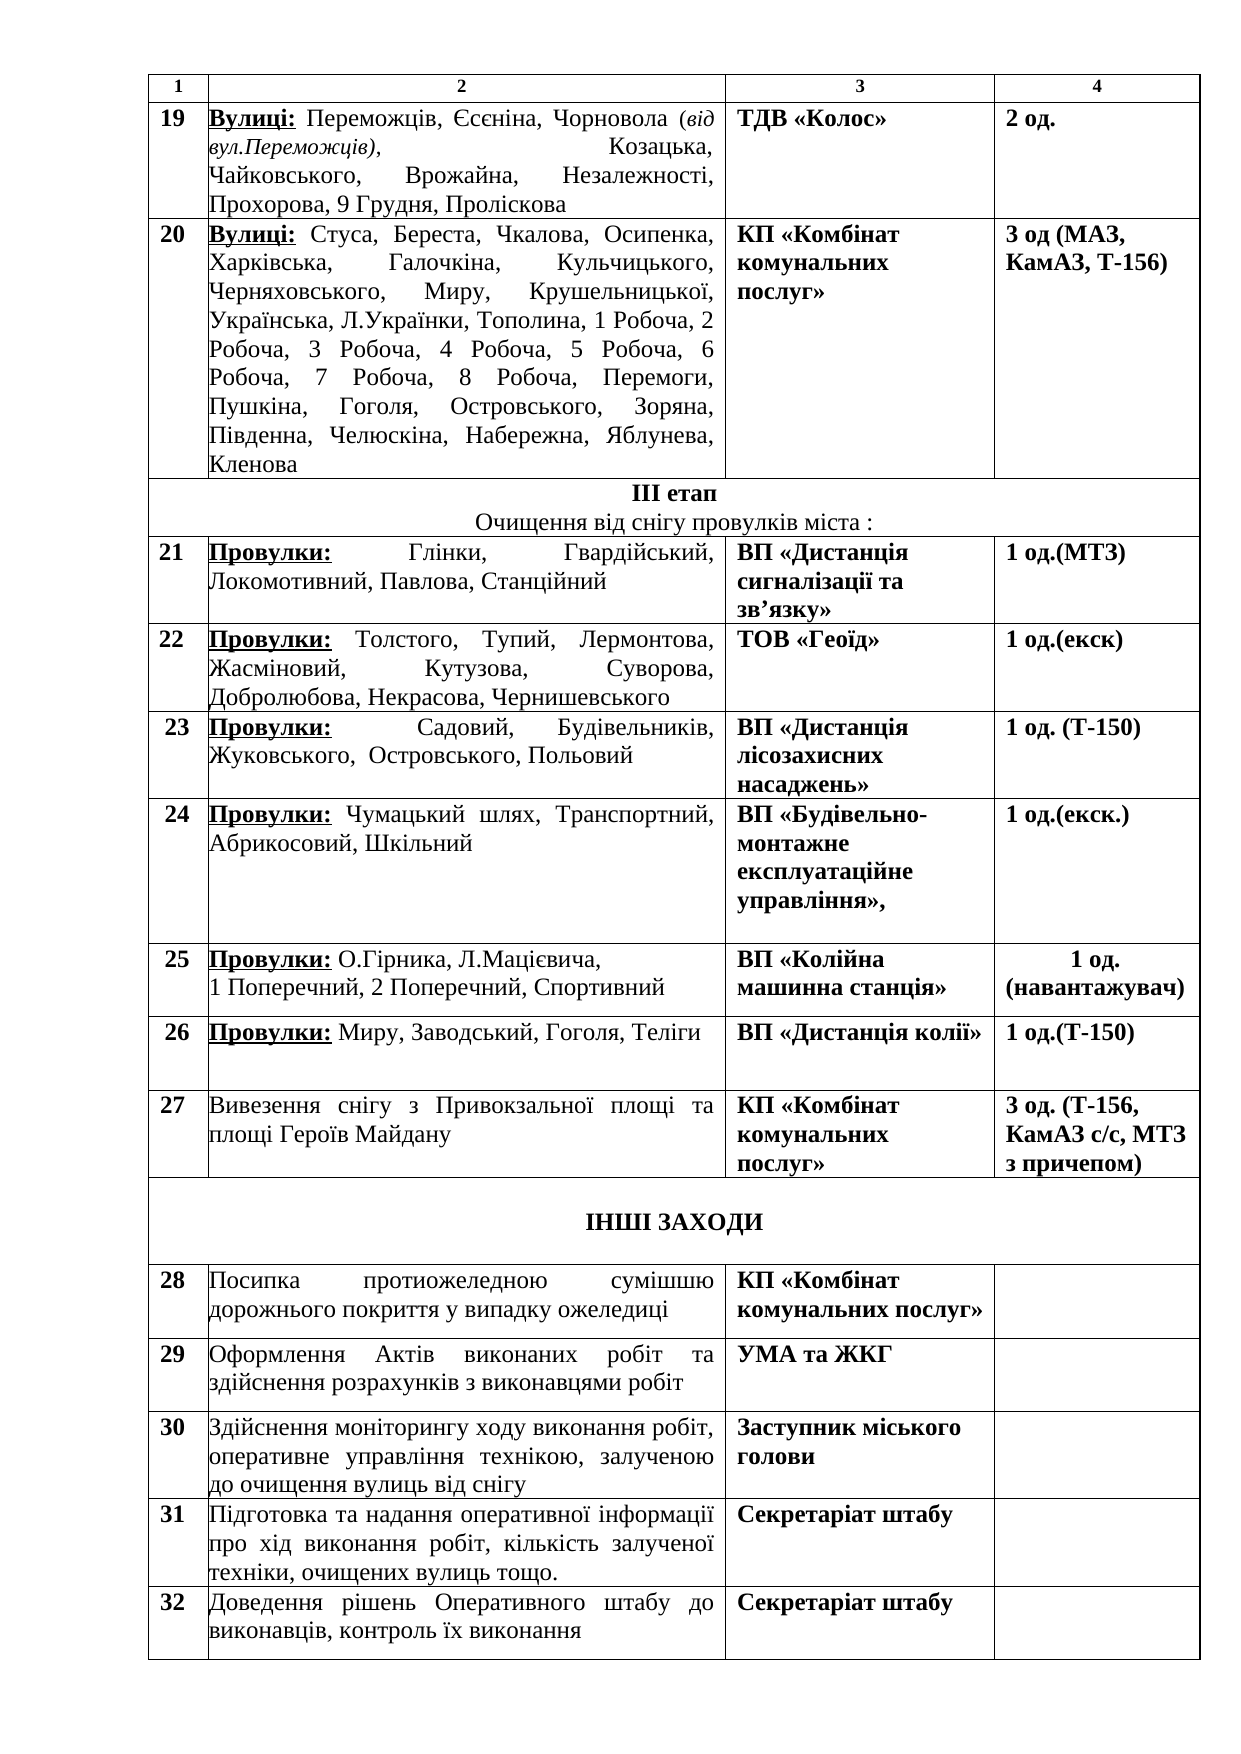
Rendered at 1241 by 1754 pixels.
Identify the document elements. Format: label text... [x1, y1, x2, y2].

table_cell 21 [149, 537, 208, 623]
table_cell 1 од. (Т-150) [995, 712, 1199, 798]
table_cell 1 [149, 75, 208, 102]
table_cell ВП «Колійна машинна станція» [726, 944, 994, 1016]
table_cell 29 [149, 1339, 208, 1411]
table_cell 26 [149, 1017, 208, 1089]
table_cell УМА та ЖКГ [726, 1339, 994, 1411]
table_cell 27 [149, 1091, 208, 1177]
table_cell Провулки: Миру, Заводський, Гоголя, Теліги [209, 1017, 725, 1089]
table_cell Вивезення снігу з Привокзальної площі та площі Героїв Майдану [209, 1091, 725, 1177]
table_cell 1 од.(екск.) [995, 799, 1199, 943]
table_cell 30 [149, 1412, 208, 1498]
table_cell 32 [149, 1587, 208, 1659]
table_cell [995, 1265, 1199, 1338]
table_cell 2 [209, 75, 725, 102]
table_cell 1 од.(МТЗ) [995, 537, 1199, 623]
table_cell 1 од.(екск) [995, 624, 1199, 711]
table_cell КП «Комбінат комунальних послуг» [726, 1265, 994, 1338]
table_cell ТОВ «Геоїд» [726, 624, 994, 711]
table_cell Доведення рішень Оперативного штабу до виконавців, контроль їх виконання [209, 1587, 725, 1659]
table_cell ІНШІ ЗАХОДИ [149, 1178, 1199, 1264]
table_cell Посипка протиожеледною сумішшю дорожнього покриття у випадку ожеледиці [209, 1265, 725, 1338]
table_cell 25 [149, 944, 208, 1016]
table_cell [995, 1412, 1199, 1498]
table_cell [995, 1587, 1199, 1659]
table_cell ВП «Дистанція лісозахисних насаджень» [726, 712, 994, 798]
table_cell Секретаріат штабу [726, 1499, 994, 1586]
table_cell 19 [149, 103, 208, 218]
table_cell 3 од (МАЗ, КамАЗ, Т-156) [995, 219, 1199, 477]
table_cell 23 [149, 712, 208, 798]
table_cell Секретаріат штабу [726, 1587, 994, 1659]
table_cell 22 [149, 624, 208, 711]
table_cell 20 [149, 219, 208, 477]
table_cell 3 од. (Т-156, КамАЗ с/с, МТЗ з причепом) [995, 1091, 1199, 1177]
table_cell 4 [995, 75, 1199, 102]
table_cell 2 од. [995, 103, 1199, 218]
table_cell Провулки: О.Гірника, Л.Мацієвича, 1 Поперечний, 2 Поперечний, Спортивний [209, 944, 725, 1016]
table_cell ВП «Будівельно-монтажне експлуатаційне управління», [726, 799, 994, 943]
table_cell [995, 1499, 1199, 1586]
table_cell ВП «Дистанція колії» [726, 1017, 994, 1089]
table_cell КП «Комбінат комунальних послуг» [726, 1091, 994, 1177]
table_cell 1 од.(Т-150) [995, 1017, 1199, 1089]
table_cell Вулиці: Переможців, Єсєніна, Чорновола (від вул.Переможців), Козацька, Чайковського, Врожайна, Незалежності, Прохорова, 9 Грудня, Проліскова [209, 103, 725, 218]
table_cell 3 [726, 75, 994, 102]
table_cell ТДВ «Колос» [726, 103, 994, 218]
table_cell 28 [149, 1265, 208, 1338]
table_cell Провулки: Чумацький шлях, Транспортний, Абрикосовий, Шкільний [209, 799, 725, 943]
table_cell КП «Комбінат комунальних послуг» [726, 219, 994, 477]
table_cell Провулки: Глінки, Гвардійський, Локомотивний, Павлова, Станційний [209, 537, 725, 623]
table_cell 31 [149, 1499, 208, 1586]
table_cell Вулиці: Стуса, Береста, Чкалова, Осипенка, Харківська, Галочкіна, Кульчицького, Черняховського, Миру, Крушельницької, Українська, Л.Українки, Тополина, 1 Робоча, 2 Робоча, 3 Робоча, 4 Робоча, 5 Робоча, 6 Робоча, 7 Робоча, 8 Робоча, Перемоги, Пушкіна, Гоголя, Островського, Зоряна, Південна, Челюскіна, Набережна, Яблунева, Кленова [209, 219, 725, 477]
table_cell 1 од. (навантажувач) [995, 944, 1199, 1016]
table_cell [995, 1339, 1199, 1411]
table_cell Оформлення Актів виконаних робіт та здійснення розрахунків з виконавцями робіт [209, 1339, 725, 1411]
table_cell Заступник міського голови [726, 1412, 994, 1498]
table_cell ІІІ етап Очищення від снігу провулків міста : [149, 479, 1199, 536]
table_cell Провулки: Толстого, Тупий, Лермонтова, Жасміновий, Кутузова, Суворова, Добролюбова, Некрасова, Чернишевського [209, 624, 725, 711]
table_cell Провулки: Садовий, Будівельників, Жуковського, Островського, Польовий [209, 712, 725, 798]
table_cell ВП «Дистанція сигналізації та зв’язку» [726, 537, 994, 623]
table_cell Підготовка та надання оперативної інформації про хід виконання робіт, кількість залученої техніки, очищених вулиць тощо. [209, 1499, 725, 1586]
table_cell 24 [149, 799, 208, 943]
table_cell Здійснення моніторингу ходу виконання робіт, оперативне управління технікою, залученою до очищення вулиць від снігу [209, 1412, 725, 1498]
